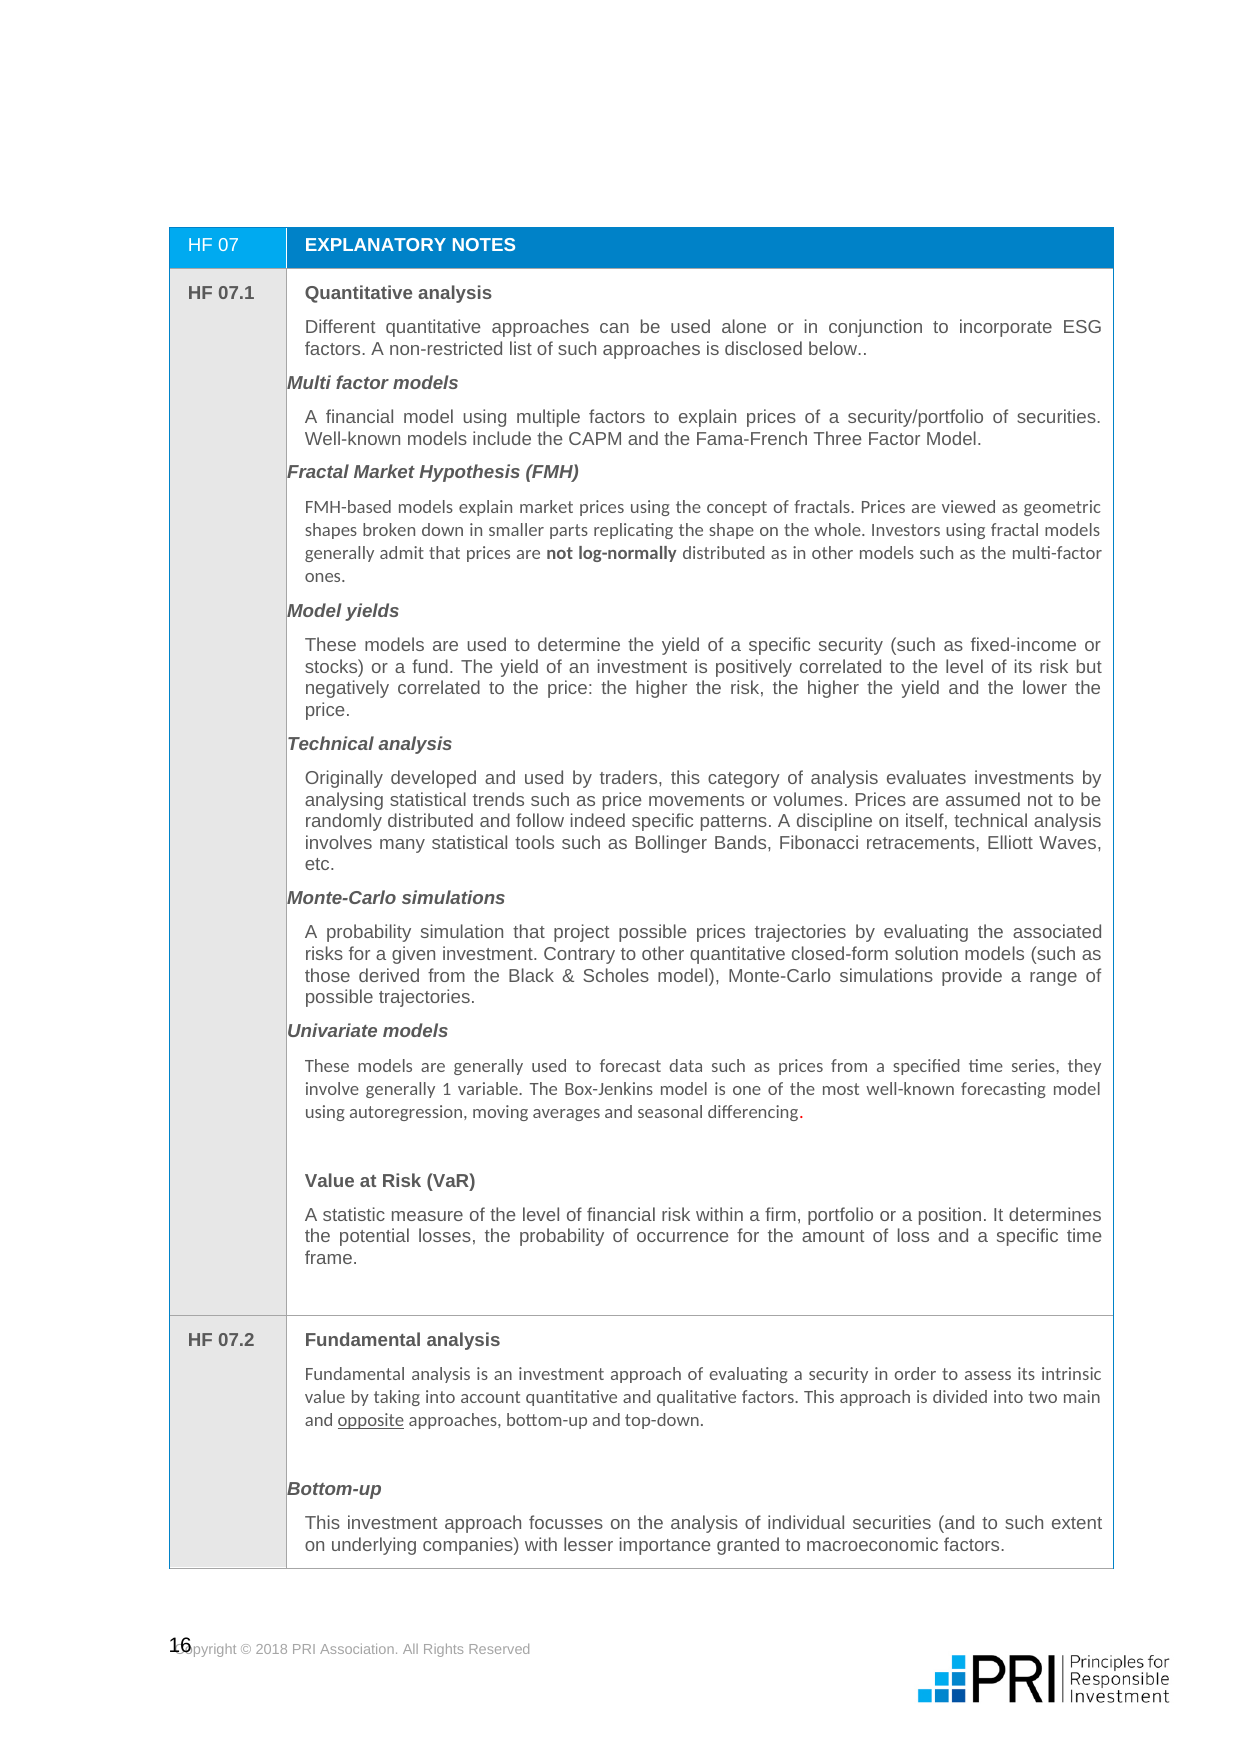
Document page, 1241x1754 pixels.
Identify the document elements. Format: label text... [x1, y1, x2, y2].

table_cell HF 07.2 [170, 1316, 286, 1567]
table_header EXPLANATORY NOTES [287, 228, 1113, 268]
table_cell Quantitative analysis Different quantitative approaches can be used alone or in conjunction to incorporate ESG factors. A non-restricted list of such approaches is disclosed below.. Multi factor models A financial model using multiple factors to explain prices of a security/portfolio of securities. Well-known models include the CAPM and the Fama-French Three Factor Model. Fractal Market Hypothesis (FMH) FMH-based models explain market prices using the concept of fractals. Prices are viewed as geometric shapes broken down in smaller parts replicating the shape on the whole. Investors using fractal models generally admit that prices are not log-normally distributed as in other models such as the multi-factor ones. Model yields These models are used to determine the yield of a specific security (such as fixed-income or stocks) or a fund. The yield of an investment is positively correlated to the level of its risk but negatively correlated to the price: the higher the risk, the higher the yield and the lower the price. Technical analysis Originally developed and used by traders, this category of analysis evaluates investments by analysing statistical trends such as price movements or volumes. Prices are assumed not to be randomly distributed and follow indeed specific patterns. A discipline on itself, technical analysis involves many statistical tools such as Bollinger Bands, Fibonacci retracements, Elliott Waves, etc. Monte-Carlo simulations A probability simulation that project possible prices trajectories by evaluating the associated risks for a given investment. Contrary to other quantitative closed-form solution models (such as those derived from the Black & Scholes model), Monte-Carlo simulations provide a range of possible trajectories. Univariate models These models are generally used to forecast data such as prices from a specified time series, they involve generally 1 variable. The Box-Jenkins model is one of the most well-known forecasting model using autoregression, moving averages and seasonal differencing. Value at Risk (VaR) A statistic measure of the level of financial risk within a firm, portfolio or a position. It determines the potential losses, the probability of occurrence for the amount of loss and a specific time frame. [287, 269, 1113, 1315]
table_cell HF 07.1 [170, 269, 286, 1315]
table_header HF 07 [170, 228, 286, 268]
picture [622, 1580, 1241, 1753]
